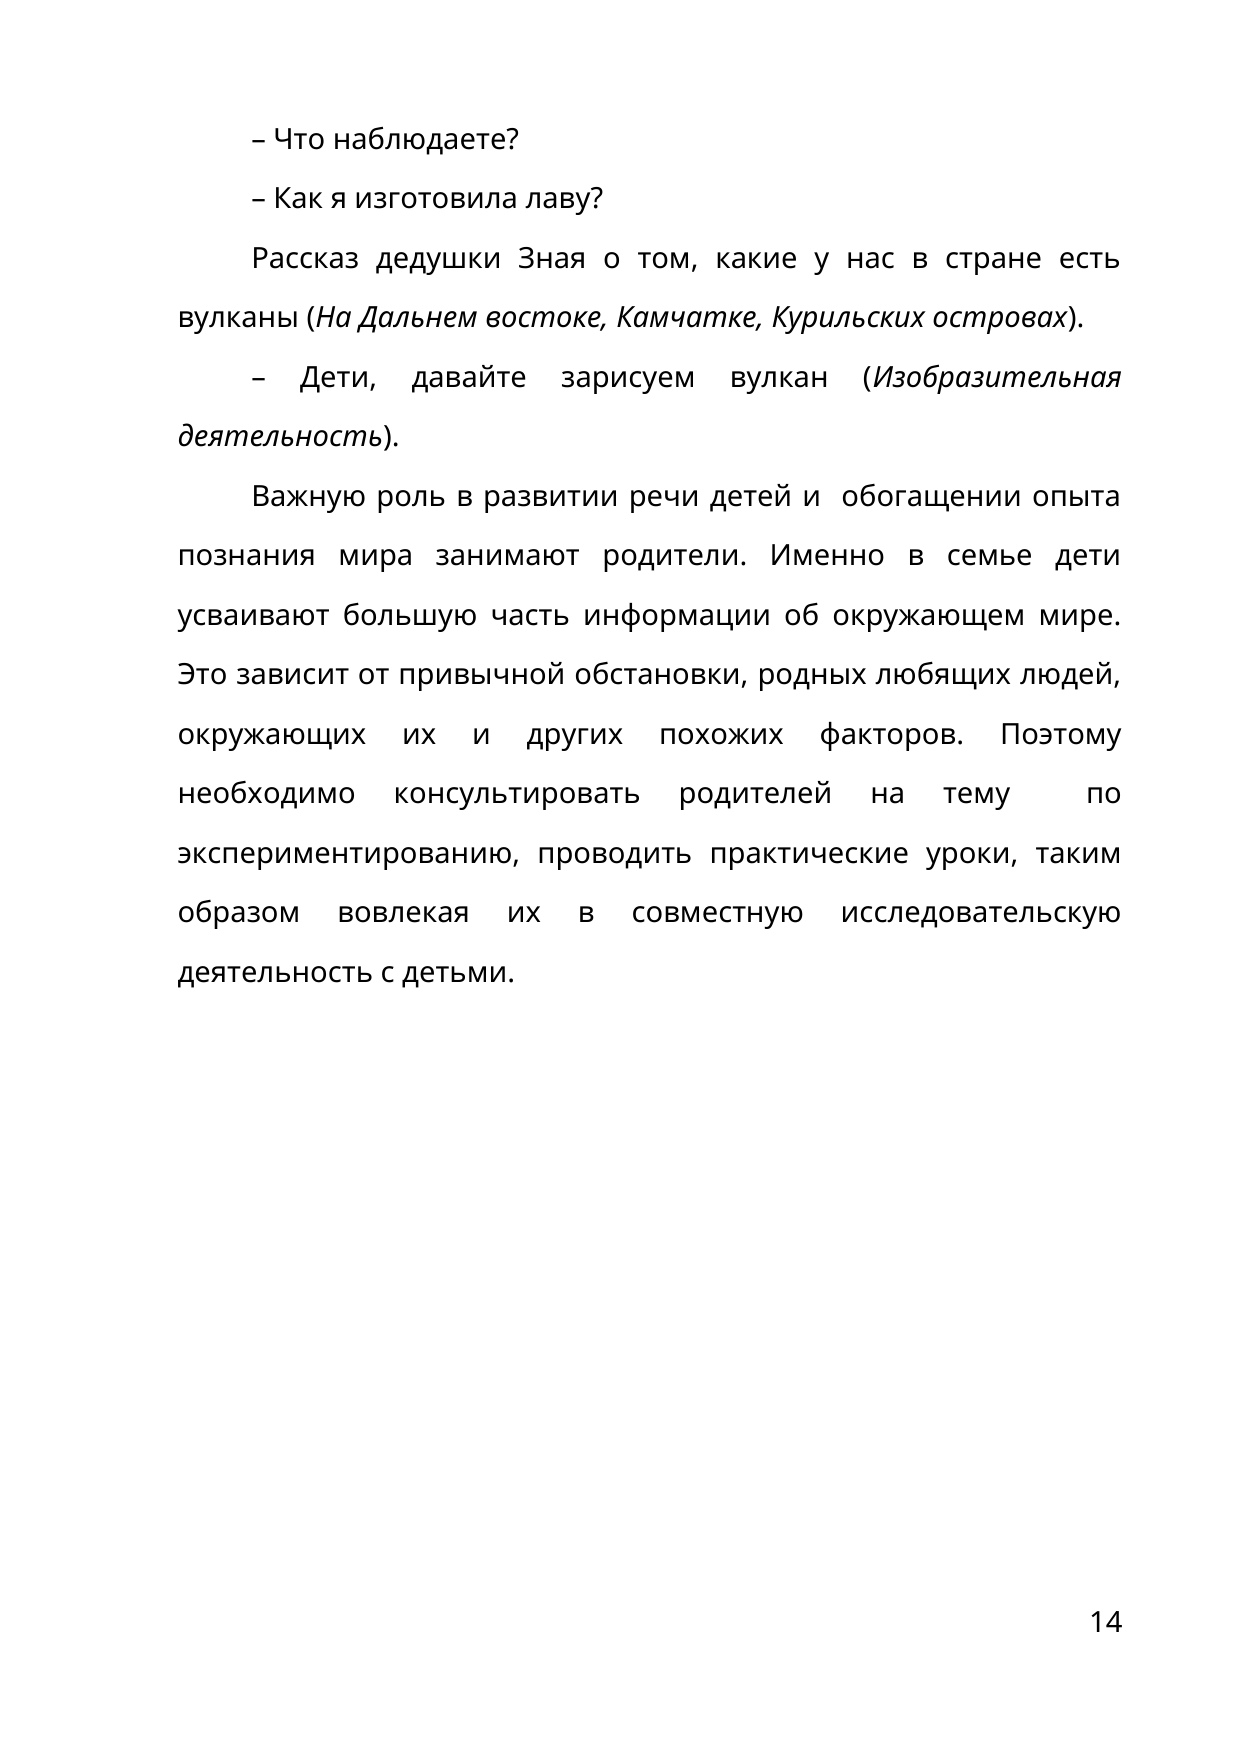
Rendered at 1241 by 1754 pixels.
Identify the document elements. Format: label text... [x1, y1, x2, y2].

text – Как я изготовила лаву? [177, 178, 1122, 217]
text Рассказ дедушки Зная о том, какие у нас в стране есть вулканы (На Дальнем востоке, Камчатке, Курильских островах). [177, 237, 1122, 336]
text – Что наблюдаете? [177, 118, 1122, 158]
text Важную роль в развитии речи детей и обогащении опыта познания мира занимают родители. Именно в семье дети усваивают большую часть информации об окружающем мире. Это зависит от привычной обстановки, родных любящих людей, окружающих их и других похожих факторов. Поэтому необходимо консультировать родителей на тему по экспериментированию, проводить практические уроки, таким образом вовлекая их в совместную исследовательскую деятельность с детьми. [177, 475, 1122, 991]
text – Дети, давайте зарисуем вулкан (Изобразительная деятельность). [177, 356, 1122, 455]
